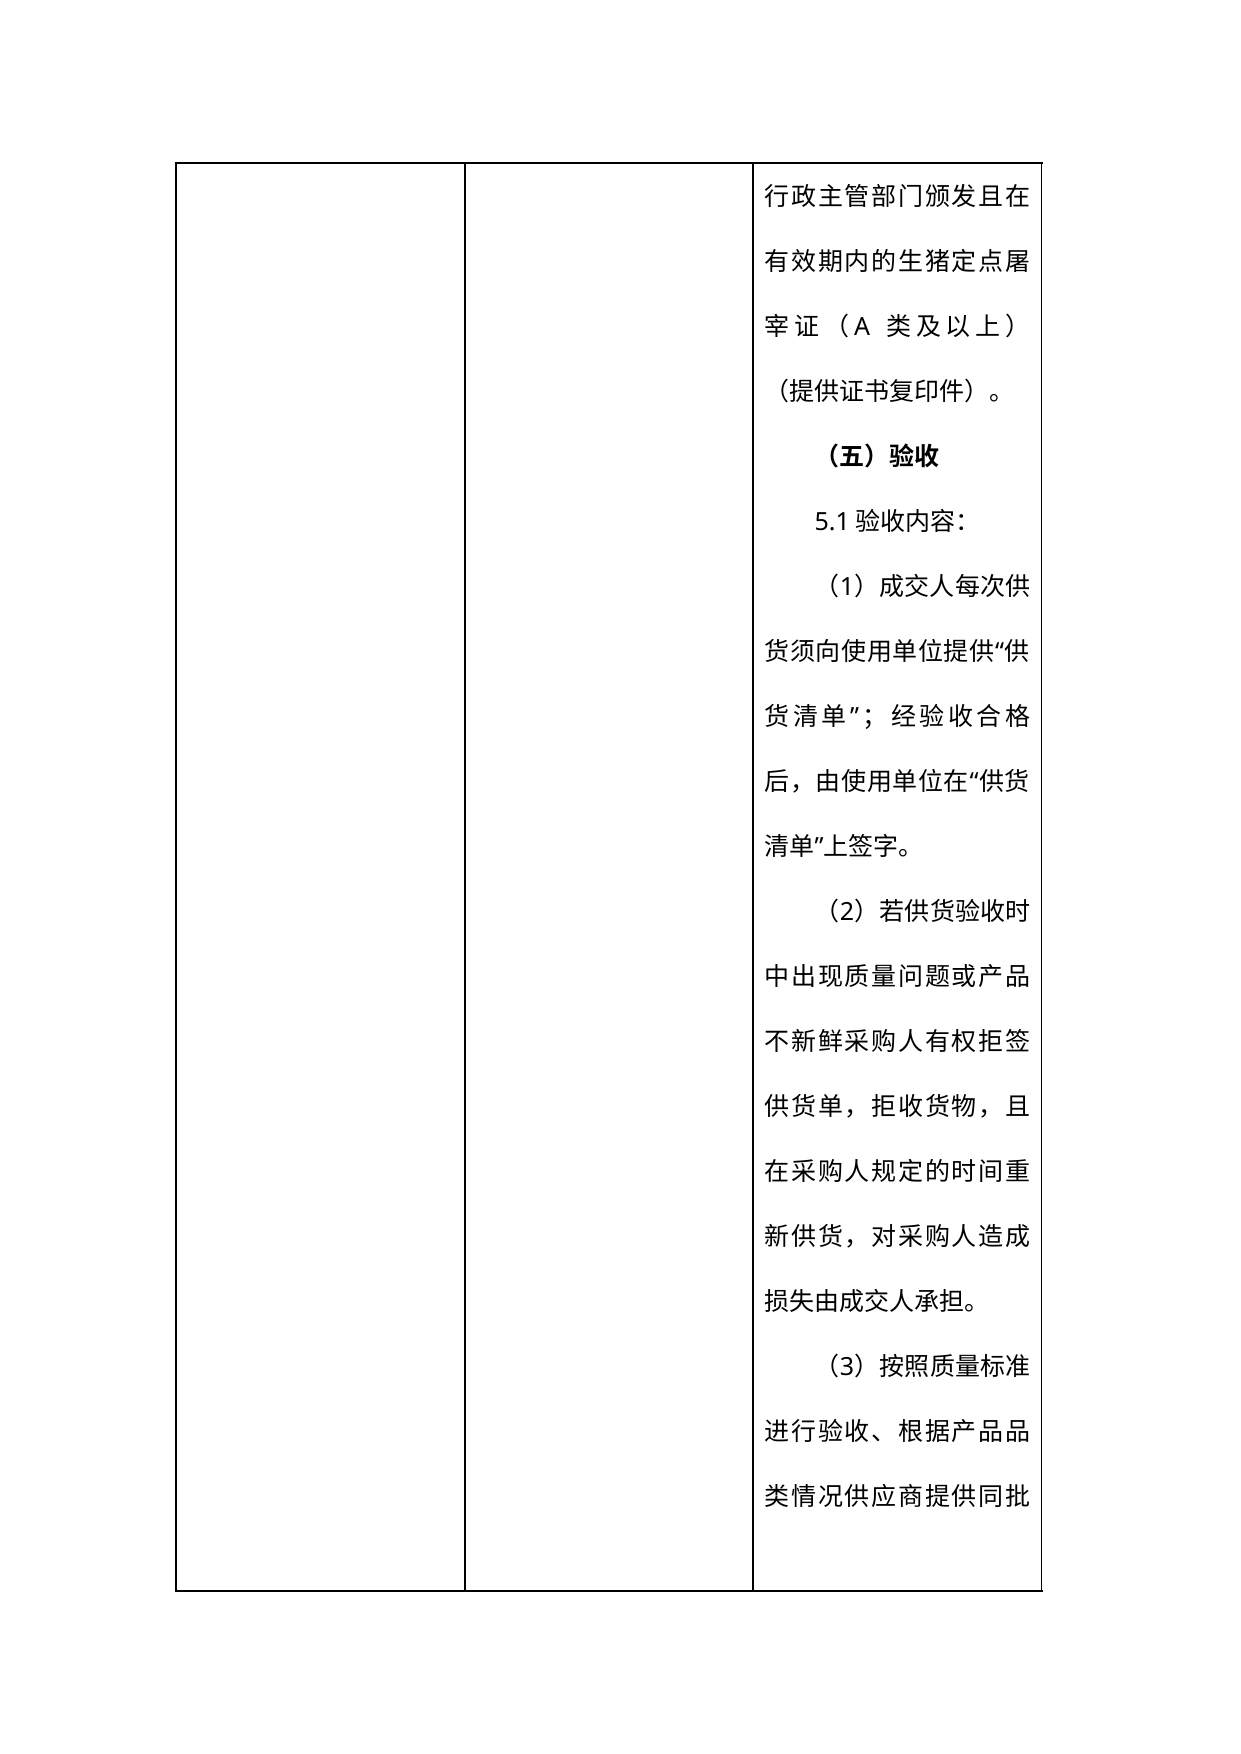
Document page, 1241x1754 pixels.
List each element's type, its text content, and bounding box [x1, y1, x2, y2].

table_cell [466, 164, 752, 1590]
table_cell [754, 164, 1041, 1590]
table_cell 1 [177, 164, 464, 1590]
